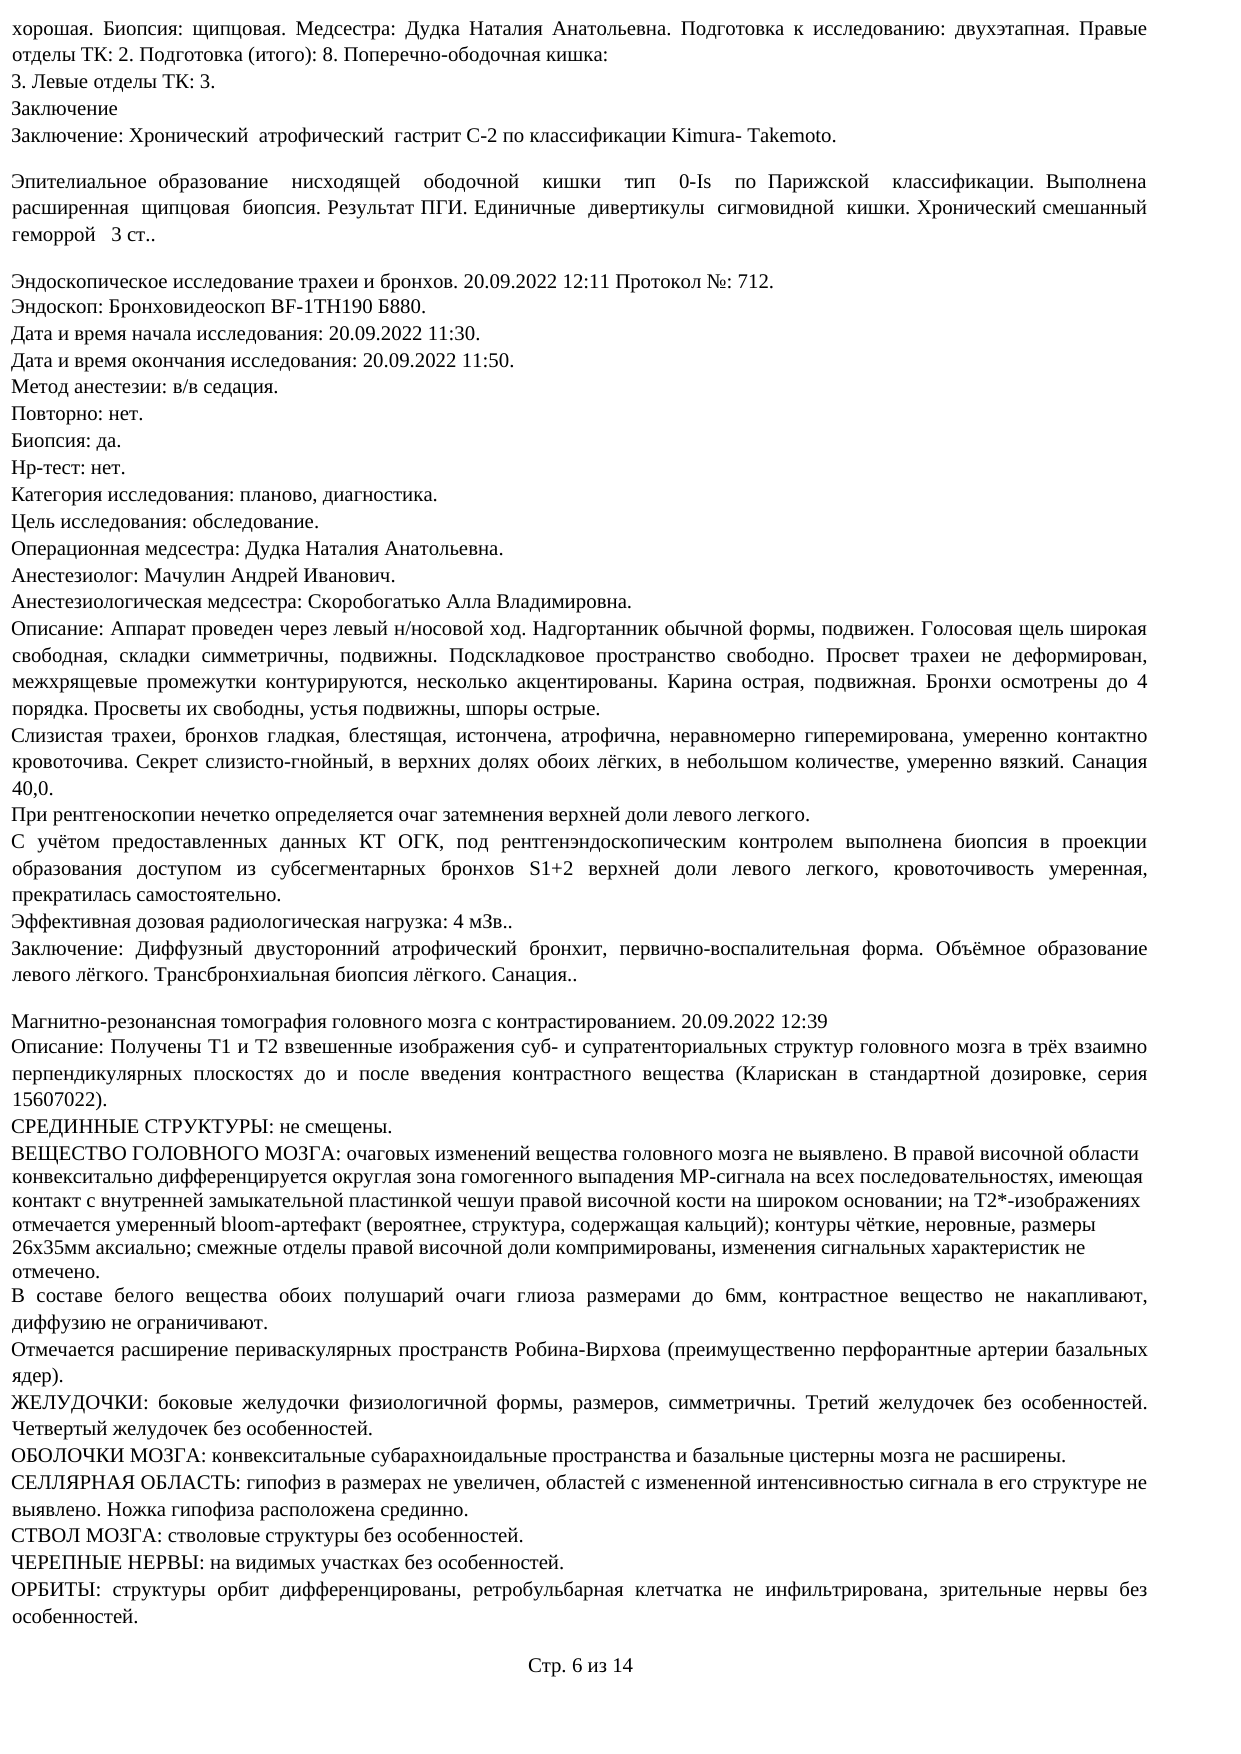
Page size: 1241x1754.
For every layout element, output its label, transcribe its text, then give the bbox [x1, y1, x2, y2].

text Операционная медсестра: Дудка Наталия Анатольевна. [11, 536, 1149, 560]
text Эффективная дозовая радиологическая нагрузка: 4 мЗв.. [11, 909, 1149, 933]
text Метод анестезии: в/в седация. [11, 374, 1149, 398]
text Анестезиологическая медсестра: Скоробогатько Алла Владимировна. [11, 589, 1149, 613]
text Заключение: Хронический атрофический гастрит С-2 по классификации Kimura- Takemoto. [11, 123, 1149, 147]
text ОРБИТЫ: структуры орбит дифференцированы, ретробульбарная клетчатка не инфильтрирована, зрительные нервы без особенностей. [11, 1577, 1149, 1628]
text Эндоскоп: Бронховидеоскоп BF-1ТH190 Б880. [11, 294, 1149, 318]
text Повторно: нет. [11, 401, 1149, 425]
text СТВОЛ МОЗГА: стволовые структуры без особенностей. [11, 1523, 1149, 1547]
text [11, 16, 1149, 66]
text Описание: Получены Т1 и Т2 взвешенные изображения суб- и супратенториальных структур головного мозга в трёх взаимно перпендикулярных плоскостях до и после введения контрастного вещества (Кларискан в стандартной дозировке, серия 15607022). [11, 1034, 1149, 1111]
text Цель исследования: обследование. [11, 509, 1149, 533]
text Биопсия: да. [11, 428, 1149, 452]
text С учётом предоставленных данных КТ ОГК, под рентгенэндоскопическим контролем выполнена биопсия в проекции образования доступом из субсегментарных бронхов S1+2 верхней доли левого легкого, кровоточивость умеренная, прекратилась самостоятельно. [11, 829, 1149, 906]
text 3. Левые отделы ТК: 3. [11, 69, 1149, 93]
text СЕЛЛЯРНАЯ ОБЛАСТЬ: гипофиз в размерах не увеличен, областей с измененной интенсивностью сигнала в его структуре не выявлено. Ножка гипофиза расположена срединно. [11, 1470, 1149, 1521]
text ЖЕЛУДОЧКИ: боковые желудочки физиологичной формы, размеров, симметричны. Третий желудочек без особенностей. Четвертый желудочек без особенностей. [11, 1390, 1149, 1440]
text Дата и время начала исследования: 20.09.2022 11:30. [11, 321, 1149, 345]
text Магнитно-резонансная томография головного мозга с контрастированием. 20.09.2022 12:39 [11, 1009, 1149, 1033]
text Заключение [11, 96, 1149, 120]
text ОБОЛОЧКИ МОЗГА: конвекситальные субарахноидальные пространства и базальные цистерны мозга не расширены. [11, 1443, 1149, 1467]
text В составе белого вещества обоих полушарий очаги глиоза размерами до 6мм, контрастное вещество не накапливают, диффузию не ограничивают. [11, 1283, 1149, 1334]
text Категория исследования: планово, диагностика. [11, 482, 1149, 506]
text Описание: Аппарат проведен через левый н/носовой ход. Надгортанник обычной формы, подвижен. Голосовая щель широкая свободная, складки симметричны, подвижны. Подскладковое пространство свободно. Просвет трахеи не деформирован, межхрящевые промежутки контурируются, несколько акцентированы. Карина острая, подвижная. Бронхи осмотрены до 4 порядка. Просветы их свободны, устья подвижны, шпоры острые. [11, 616, 1149, 720]
text ЧЕРЕПНЫЕ НЕРВЫ: на видимых участках без особенностей. [11, 1550, 1149, 1574]
text При рентгеноскопии нечетко определяется очаг затемнения верхней доли левого легкого. [11, 802, 1149, 826]
text Hp-тест: нет. [11, 455, 1149, 479]
text Дата и время окончания исследования: 20.09.2022 11:50. [11, 347, 1149, 372]
text ВЕЩЕСТВО ГОЛОВНОГО МОЗГА: очаговых изменений вещества головного мозга не выявлено. В правой височной области конвекситально дифференцируется округлая зона гомогенного выпадения МР-сигнала на всех последовательностях, имеющая контакт с внутренней замыкательной пластинкой чешуи правой височной кости на широком основании; на Т2*-изображениях отмечается умеренный bloom-артефакт (вероятнее, структура, содержащая кальций); контуры чёткие, неровные, размеры 26х35мм аксиально; смежные отделы правой височной доли компримированы, изменения сигнальных характеристик не отмечено. [11, 1141, 1150, 1283]
text СРЕДИННЫЕ СТРУКТУРЫ: не смещены. [11, 1114, 1149, 1138]
text Отмечается расширение периваскулярных пространств Робина-Вирхова (преимущественно перфорантные артерии базальных ядер). [11, 1336, 1149, 1387]
text Анестезиолог: Мачулин Андрей Иванович. [11, 562, 1149, 587]
text Слизистая трахеи, бронхов гладкая, блестящая, истончена, атрофична, неравномерно гиперемирована, умеренно контактно кровоточива. Секрет слизисто-гнойный, в верхних долях обоих лёгких, в небольшом количестве, умеренно вязкий. Санация 40,0. [11, 722, 1149, 799]
text Эндоскопическое исследование трахеи и бронхов. 20.09.2022 12:11 Протокол №: 712. [11, 269, 795, 293]
text Заключение: Диффузный двусторонний атрофический бронхит, первично-воспалительная форма. Объёмное образование левого лёгкого. Трансбронхиальная биопсия лёгкого. Санация.. [11, 936, 1149, 986]
